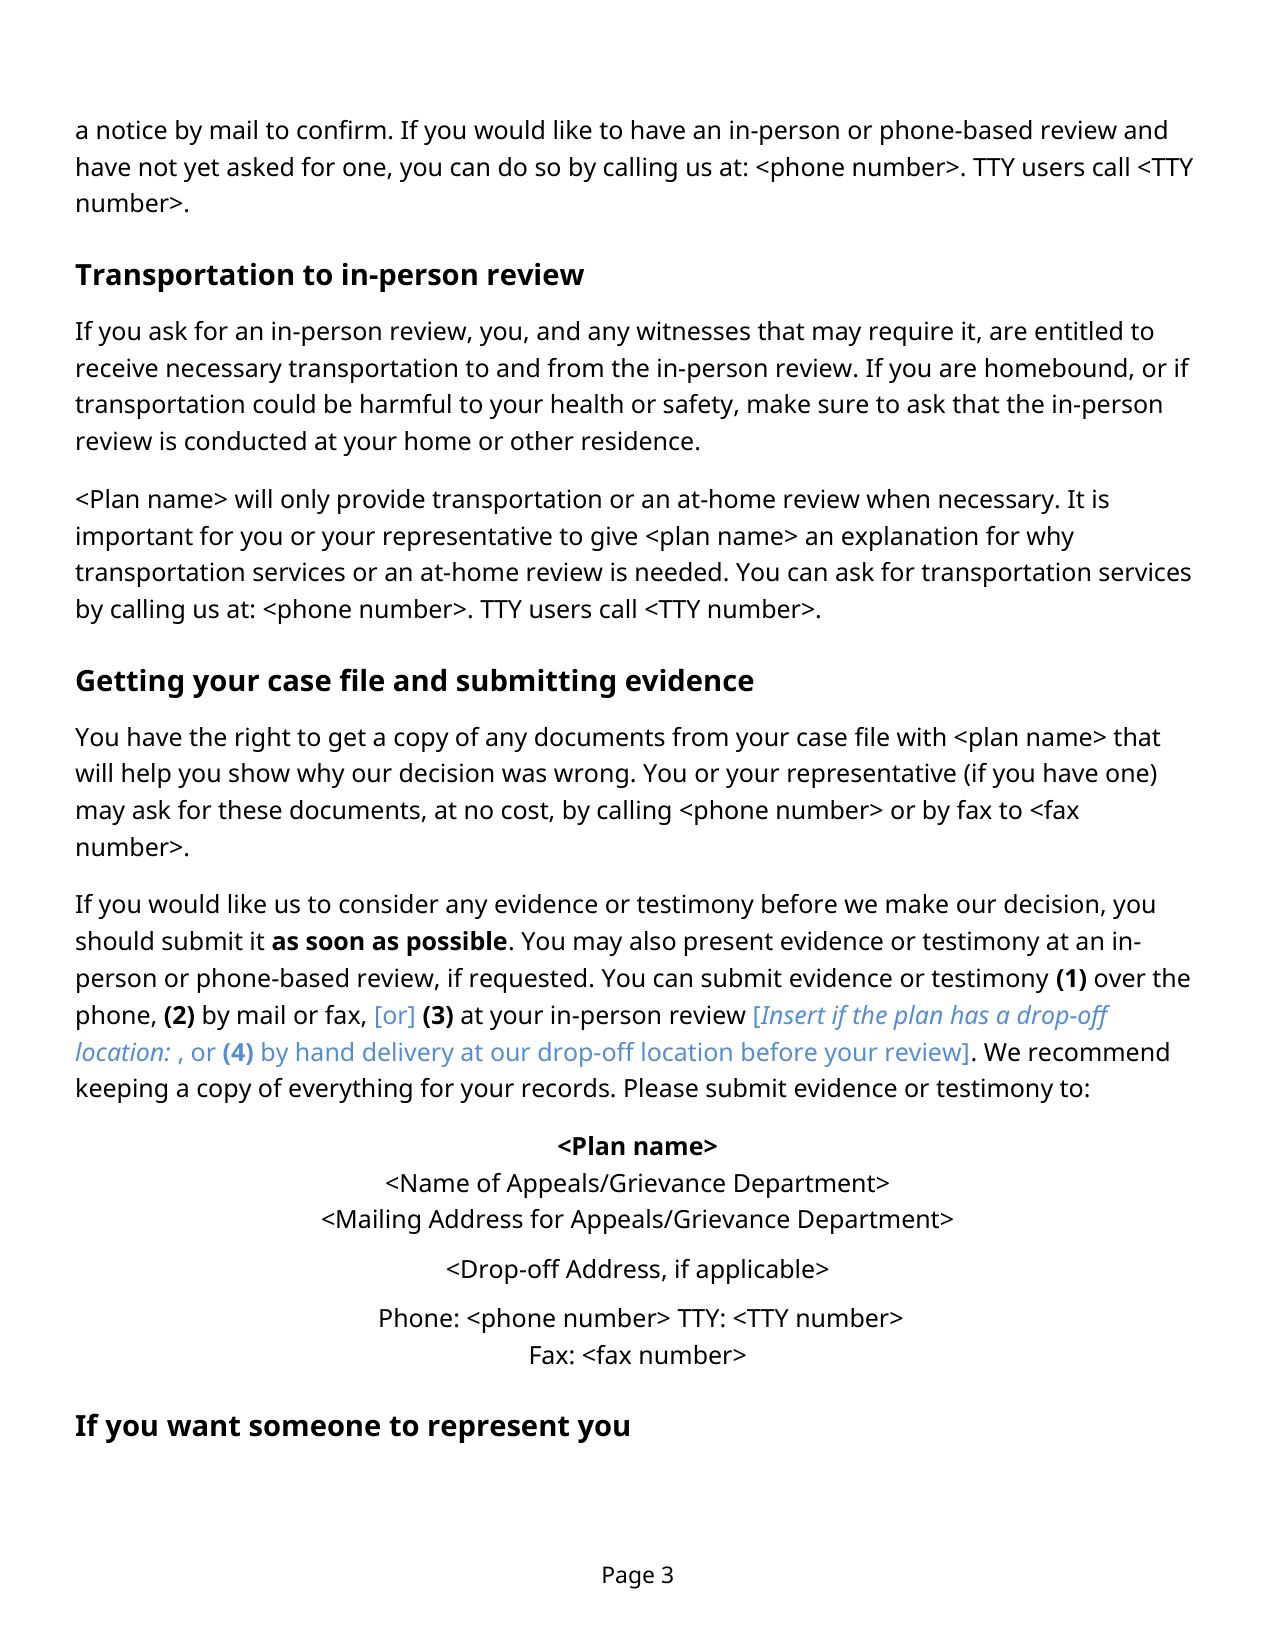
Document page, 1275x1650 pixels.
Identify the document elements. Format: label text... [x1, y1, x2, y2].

text If you ask for an in-person review, you, and any witnesses that may require it, are entitled to receive necessary transportation to and from the in-person review. If you are homebound, or if transportation could be harmful to your health or safety, make sure to ask that the in-person review is conducted at your home or other residence. [75, 313, 1200, 458]
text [75, 112, 1200, 220]
text <Name of Appeals/Grievance Department> [75, 1165, 1200, 1199]
text Fax: <fax number> [75, 1337, 1200, 1372]
text <Plan name> [75, 1129, 1200, 1163]
text Transportation to in-person review [75, 254, 1200, 294]
text If you want someone to represent you [75, 1406, 1200, 1445]
text Phone: <phone number> TTY: <TTY number> [75, 1301, 1200, 1335]
text <Drop-off Address, if applicable> [75, 1251, 1200, 1286]
text <Plan name> will only provide transportation or an at-home review when necessary. It is important for you or your representative to give <plan name> an explanation for why transportation services or an at-home review is needed. You can ask for transportation services by calling us at: <phone number>. TTY users call <TTY number>. [75, 481, 1200, 626]
text If you would like us to consider any evidence or testimony before we make our decision, you should submit it as soon as possible. You may also present evidence or testimony at an in-person or phone-based review, if requested. You can submit evidence or testimony (1) over the phone, (2) by mail or fax, [or] (3) at your in-person review [Insert if the plan has a drop-off location: , or (4) by hand delivery at our drop-off location before your review]. We recommend keeping a copy of everything for your records. Please submit evidence or testimony to: [75, 887, 1200, 1105]
text Getting your case file and submitting evidence [75, 660, 1200, 699]
text You have the right to get a copy of any documents from your case file with <plan name> that will help you show why our decision was wrong. You or your representative (if you have one) may ask for these documents, at no cost, by calling <phone number> or by fax to <fax number>. [75, 719, 1200, 864]
text <Mailing Address for Appeals/Grievance Department> [75, 1202, 1200, 1236]
